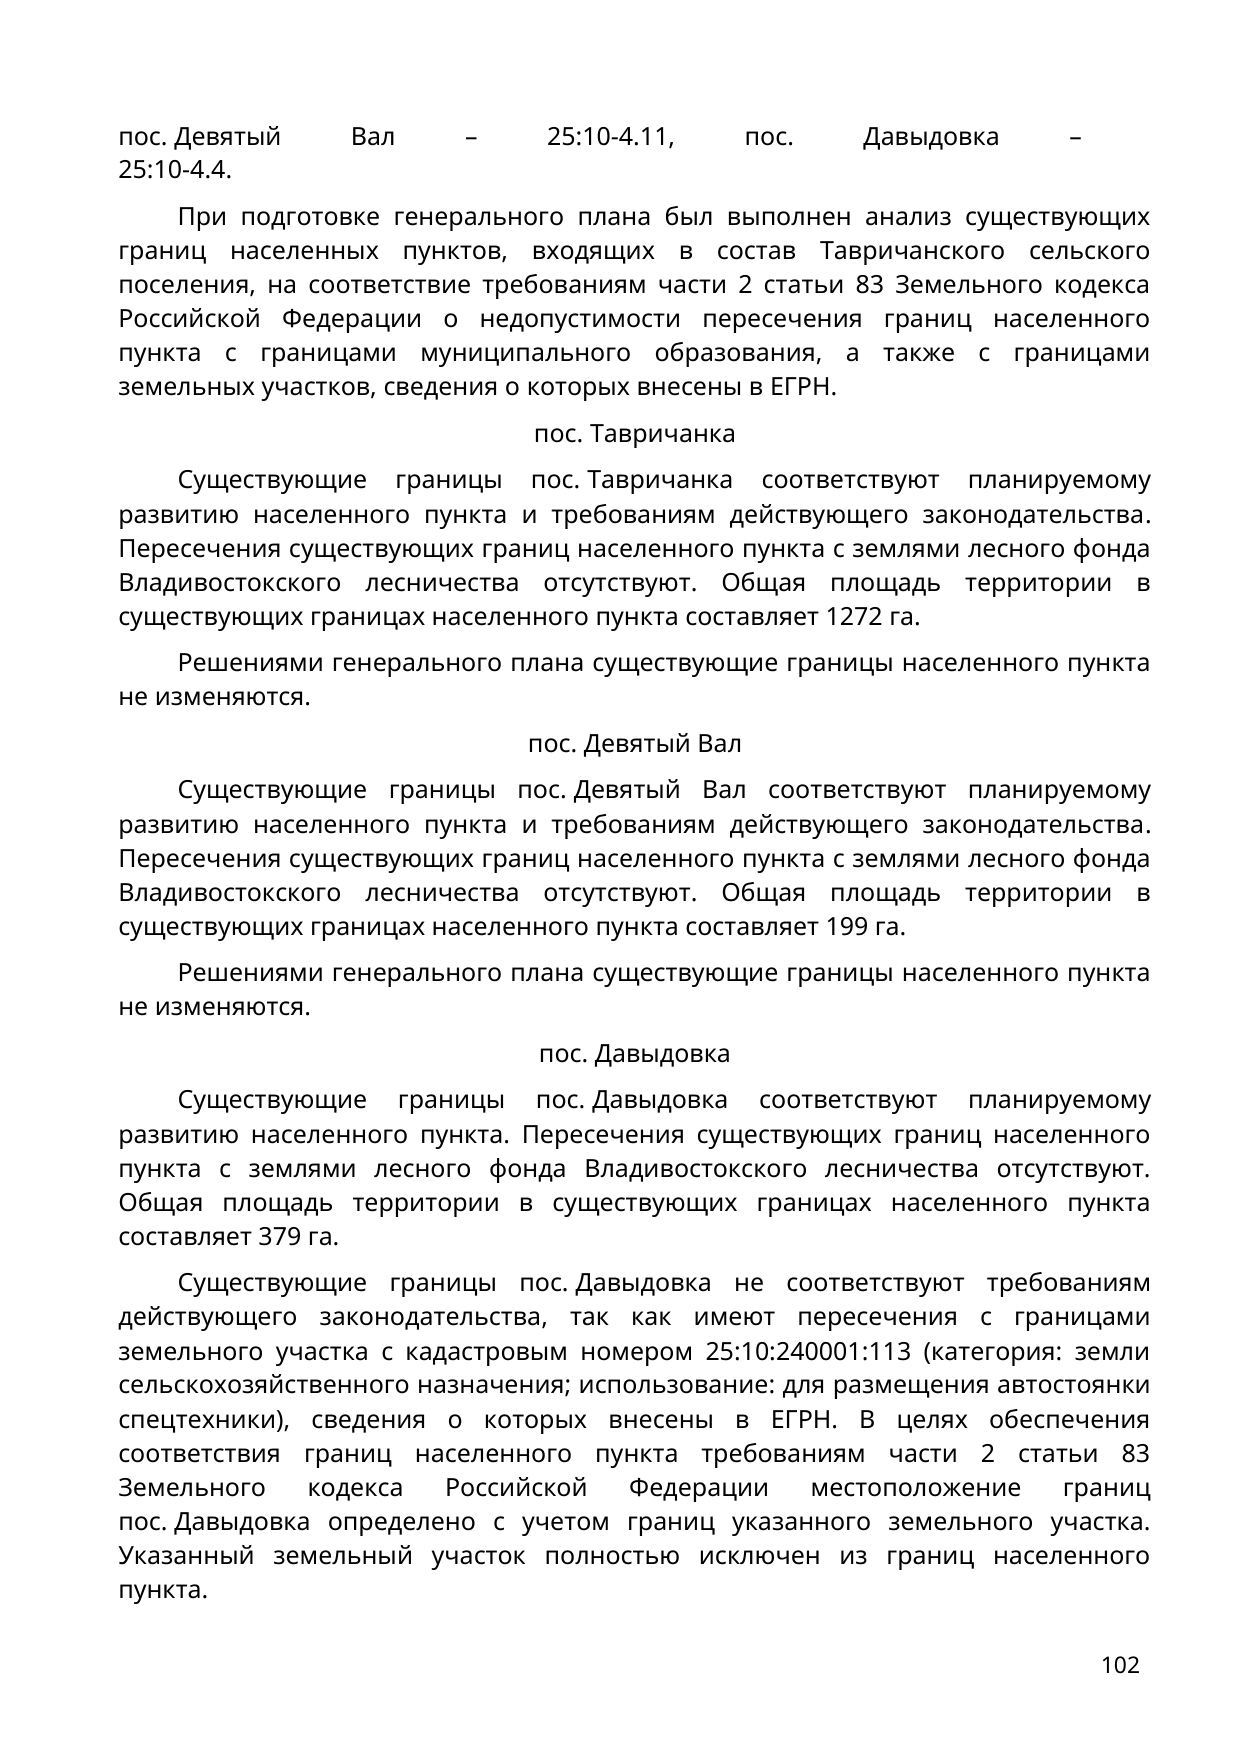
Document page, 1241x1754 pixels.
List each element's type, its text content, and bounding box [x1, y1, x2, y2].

text Существующие границы пос. Девятый Вал соответствуют планируемому развитию населенного пункта и требованиям действующего законодательства. Пересечения существующих границ населенного пункта с землями лесного фонда Владивостокского лесничества отсутствуют. Общая площадь территории в существующих границах населенного пункта составляет 199 га. [118, 772, 1152, 942]
text Существующие границы пос. Давыдовка соответствуют планируемому развитию населенного пункта. Пересечения существующих границ населенного пункта с землями лесного фонда Владивостокского лесничества отсутствуют. Общая площадь территории в существующих границах населенного пункта составляет 379 га. [118, 1082, 1152, 1252]
text пос. Тавричанка [118, 416, 1152, 450]
text Существующие границы пос. Давыдовка не соответствуют требованиям действующего законодательства, так как имеют пересечения с границами земельного участка с кадастровым номером 25:10:240001:113 (категория: земли сельскохозяйственного назначения; использование: для размещения автостоянки спецтехники), сведения о которых внесены в ЕГРН. В целях обеспечения соответствия границ населенного пункта требованиям части 2 статьи 83 Земельного кодекса Российской Федерации местоположение границ пос. Давыдовка определено с учетом границ указанного земельного участка. Указанный земельный участок полностью исключен из границ населенного пункта. [118, 1265, 1152, 1606]
text пос. Девятый Вал [118, 726, 1152, 760]
text При подготовке генерального плана был выполнен анализ существующих границ населенных пунктов, входящих в состав Тавричанского сельского поселения, на соответствие требованиям части 2 статьи 83 Земельного кодекса Российской Федерации о недопустимости пересечения границ населенного пункта с границами муниципального образования, а также с границами земельных участков, сведения о которых внесены в ЕГРН. [118, 199, 1152, 403]
text Решениями генерального плана существующие границы населенного пункта не изменяются. [118, 955, 1152, 1023]
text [118, 118, 1152, 186]
text пос. Давыдовка [118, 1036, 1152, 1070]
text Решениями генерального плана существующие границы населенного пункта не изменяются. [118, 645, 1152, 713]
text Существующие границы пос. Тавричанка соответствуют планируемому развитию населенного пункта и требованиям действующего законодательства. Пересечения существующих границ населенного пункта с землями лесного фонда Владивостокского лесничества отсутствуют. Общая площадь территории в существующих границах населенного пункта составляет 1272 га. [118, 462, 1152, 632]
